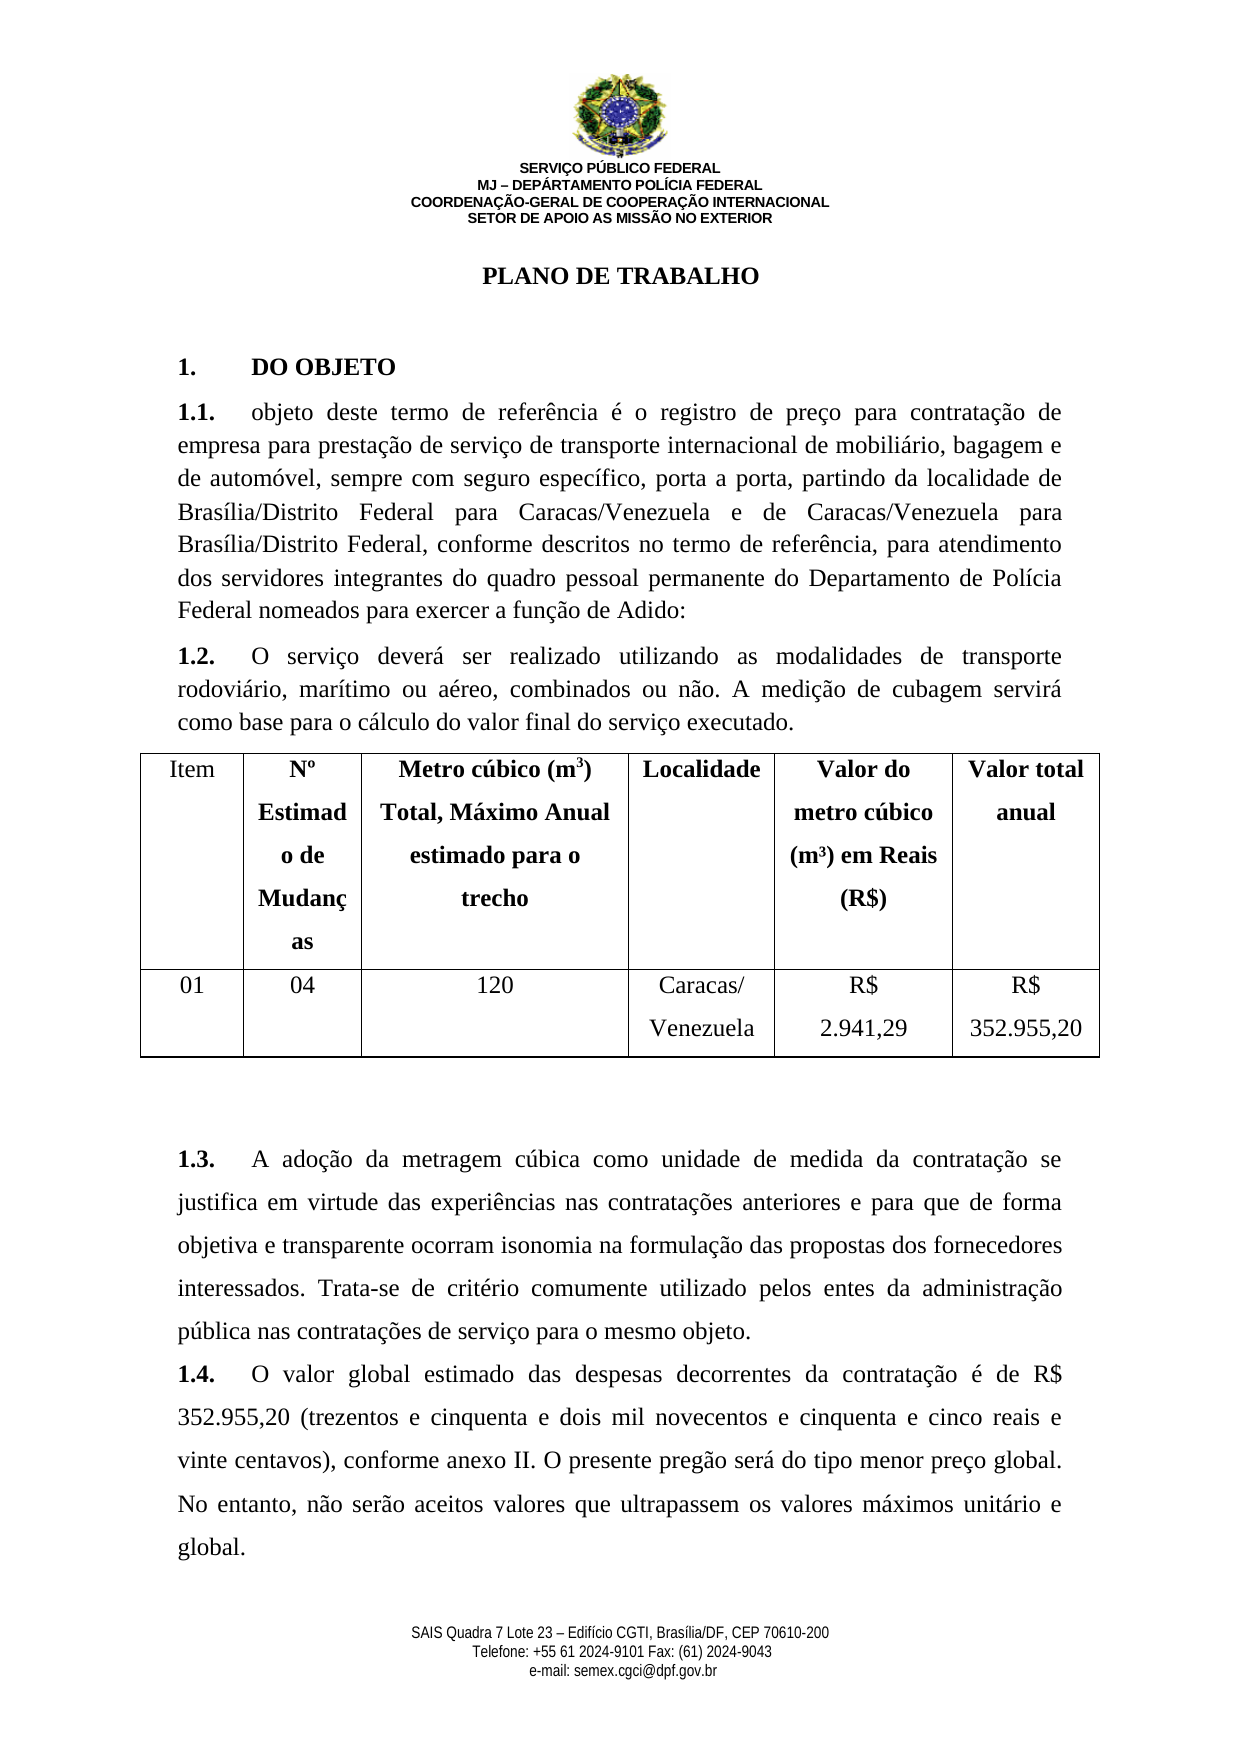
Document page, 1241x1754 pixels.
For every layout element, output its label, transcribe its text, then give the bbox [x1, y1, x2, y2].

table_cell R$ 2.941,29 [775, 970, 952, 1056]
list DO OBJETO [177, 352, 1064, 381]
text PLANO DE TRABALHO [177, 261, 1064, 290]
table_header Nº Estimado de Mudanças [244, 754, 361, 969]
table_header Item [141, 754, 243, 969]
table_cell 120 [362, 970, 628, 1056]
table_cell Caracas/ Venezuela [629, 970, 774, 1056]
table_cell 01 [141, 970, 243, 1056]
list objeto deste termo de referência é o registro de preço para contratação de empresa para prestação de serviço de transporte internacional de mobiliário, bagagem e de automóvel, sempre com seguro específico, porta a porta, partindo da localidade de Brasília/Distrito Federal para Caracas/Venezuela e de Caracas/Venezuela para Brasília/Distrito Federal, conforme descritos no termo de referência, para atendimento dos servidores integrantes do quadro pessoal permanente do Departamento de Polícia Federal nomeados para exercer a função de Adido: [177, 397, 1063, 624]
text 1.3. A adoção da metragem cúbica como unidade de medida da contratação se justifica em virtude das experiências nas contratações anteriores e para que de forma objetiva e transparente ocorram isonomia na formulação das propostas dos fornecedores interessados. Trata-se de critério comumente utilizado pelos entes da administração pública nas contratações de serviço para o mesmo objeto. [177, 1144, 1063, 1345]
table_cell R$ 352.955,20 [953, 970, 1099, 1056]
text 1.4. O valor global estimado das despesas decorrentes da contratação é de R$ 352.955,20 (trezentos e cinquenta e dois mil novecentos e cinquenta e cinco reais e vinte centavos), conforme anexo II. O presente pregão será do tipo menor preço global. No entanto, não serão aceitos valores que ultrapassem os valores máximos unitário e global. [177, 1359, 1063, 1561]
table_header Valor total anual [953, 754, 1099, 969]
table_header Metro cúbico (m3) Total, Máximo Anual estimado para o trecho [362, 754, 628, 969]
table_header Localidade [629, 754, 774, 969]
table_header Valor do metro cúbico (m³) em Reais (R$) [775, 754, 952, 969]
table_cell 04 [244, 970, 361, 1056]
list O serviço deverá ser realizado utilizando as modalidades de transporte rodoviário, marítimo ou aéreo, combinados ou não. A medição de cubagem servirá como base para o cálculo do valor final do serviço executado. [177, 641, 1063, 736]
